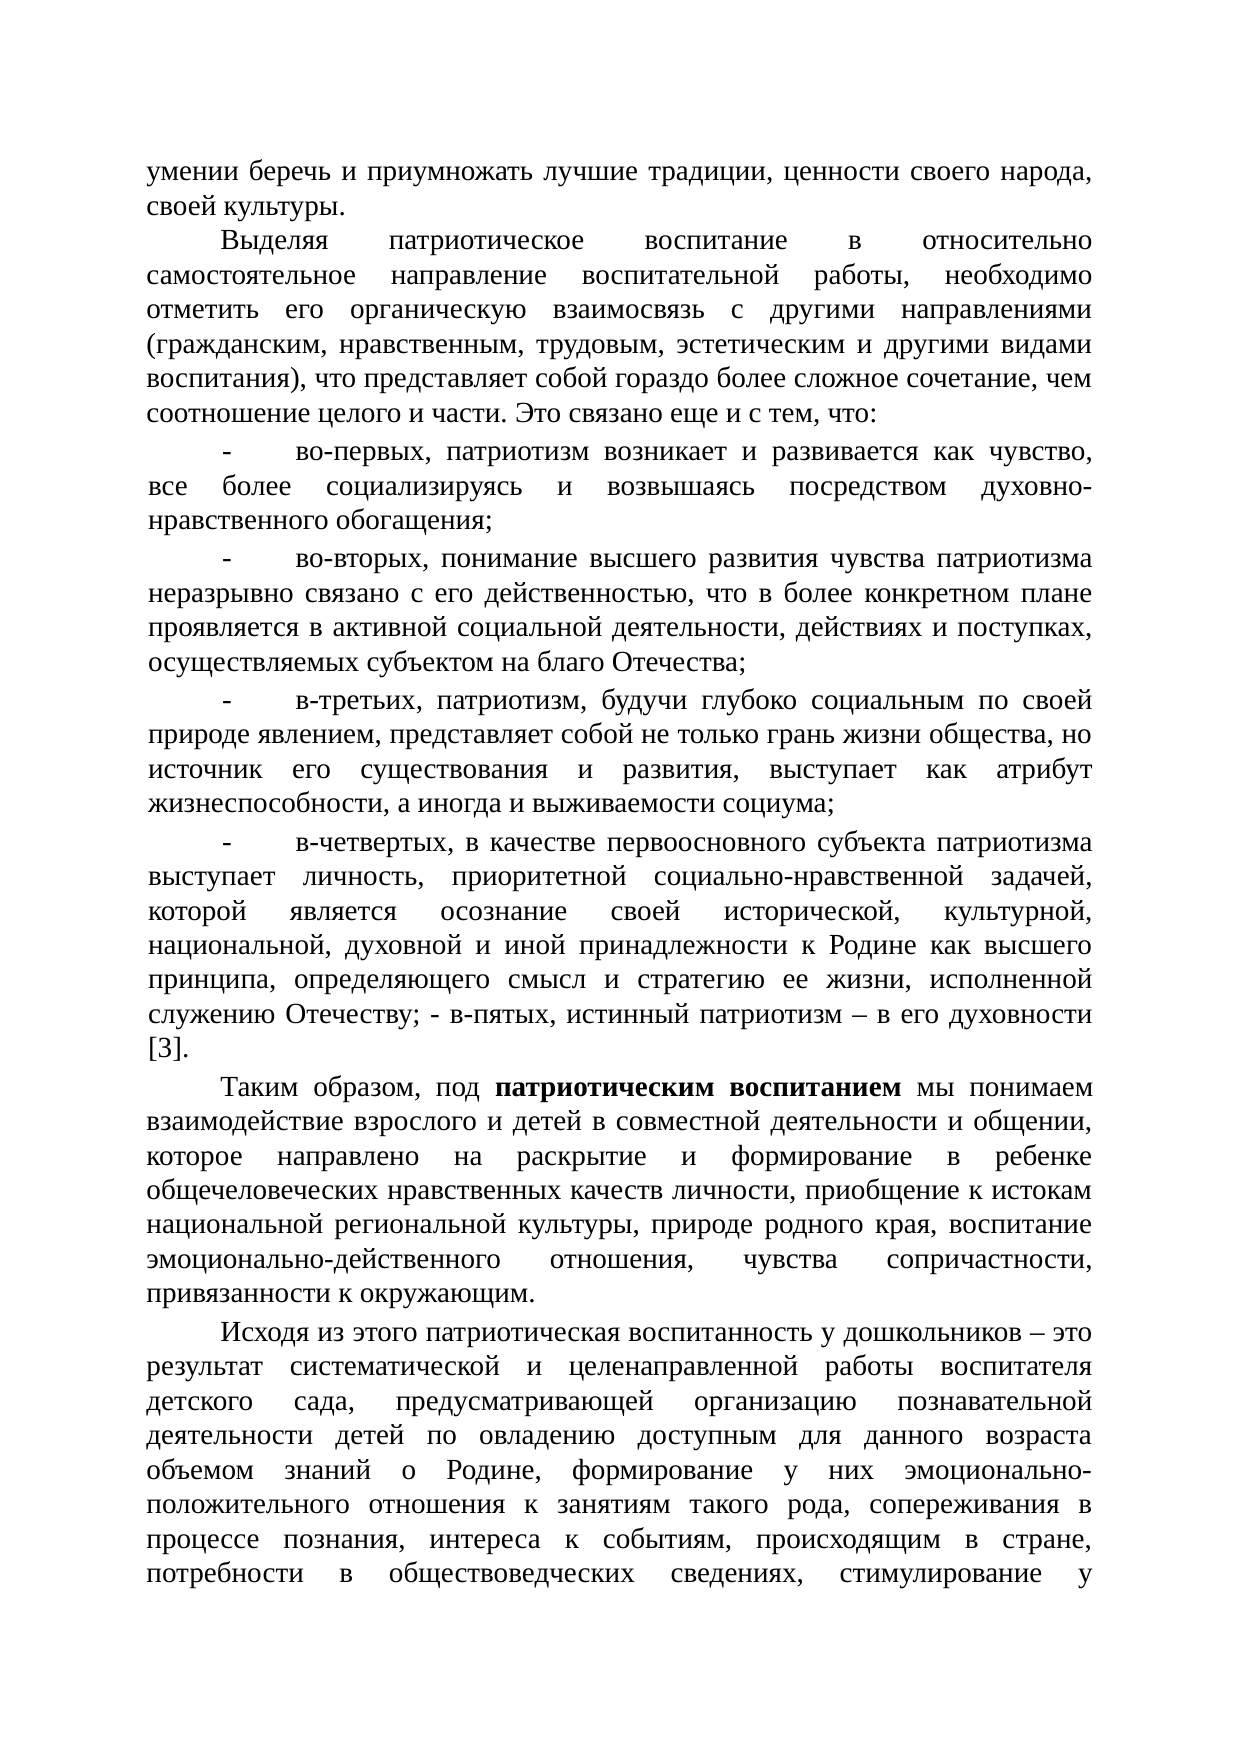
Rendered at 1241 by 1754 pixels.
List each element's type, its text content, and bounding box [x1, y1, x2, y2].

list в-четвертых, в качестве первоосновного субъекта патриотизма выступает личность, приоритетной социально-нравственной задачей, которой является осознание своей исторической, культурной, национальной, духовной и иной принадлежности к Родине как высшего принципа, определяющего смысл и стратегию ее жизни, исполненной служению Отечеству; - в-пятых, истинный патриотизм – в его духовности [3]. [148, 824, 1093, 1064]
list в-третьих, патриотизм, будучи глубоко социальным по своей природе явлением, представляет собой не только грань жизни общества, но источник его существования и развития, выступает как атрибут жизнеспособности, а иногда и выживаемости социума; [148, 682, 1093, 819]
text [146, 1314, 1093, 1589]
text Выделяя патриотическое воспитание в относительно самостоятельное направление воспитательной работы, необходимо отметить его органическую взаимосвязь с другими направлениями (гражданским, нравственным, трудовым, эстетическим и другими видами воспитания), что представляет собой гораздо более сложное сочетание, чем соотношение целого и части. Это связано еще и с тем, что: [146, 222, 1093, 428]
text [146, 153, 1093, 221]
list во-вторых, понимание высшего развития чувства патриотизма неразрывно связано с его действенностью, что в более конкретном плане проявляется в активной социальной деятельности, действиях и поступках, осуществляемых субъектом на благо Отечества; [148, 540, 1093, 677]
text Таким образом, под патриотическим воспитанием мы понимаем взаимодействие взрослого и детей в совместной деятельности и общении, которое направлено на раскрытие и формирование в ребенке общечеловеческих нравственных качеств личности, приобщение к истокам национальной региональной культуры, природе родного края, воспитание эмоционально-действенного отношения, чувства сопричастности, привязанности к окружающим. [146, 1069, 1093, 1309]
list во-первых, патриотизм возникает и развивается как чувство, все более социализируясь и возвышаясь посредством духовно-нравственного обогащения; [148, 433, 1093, 536]
